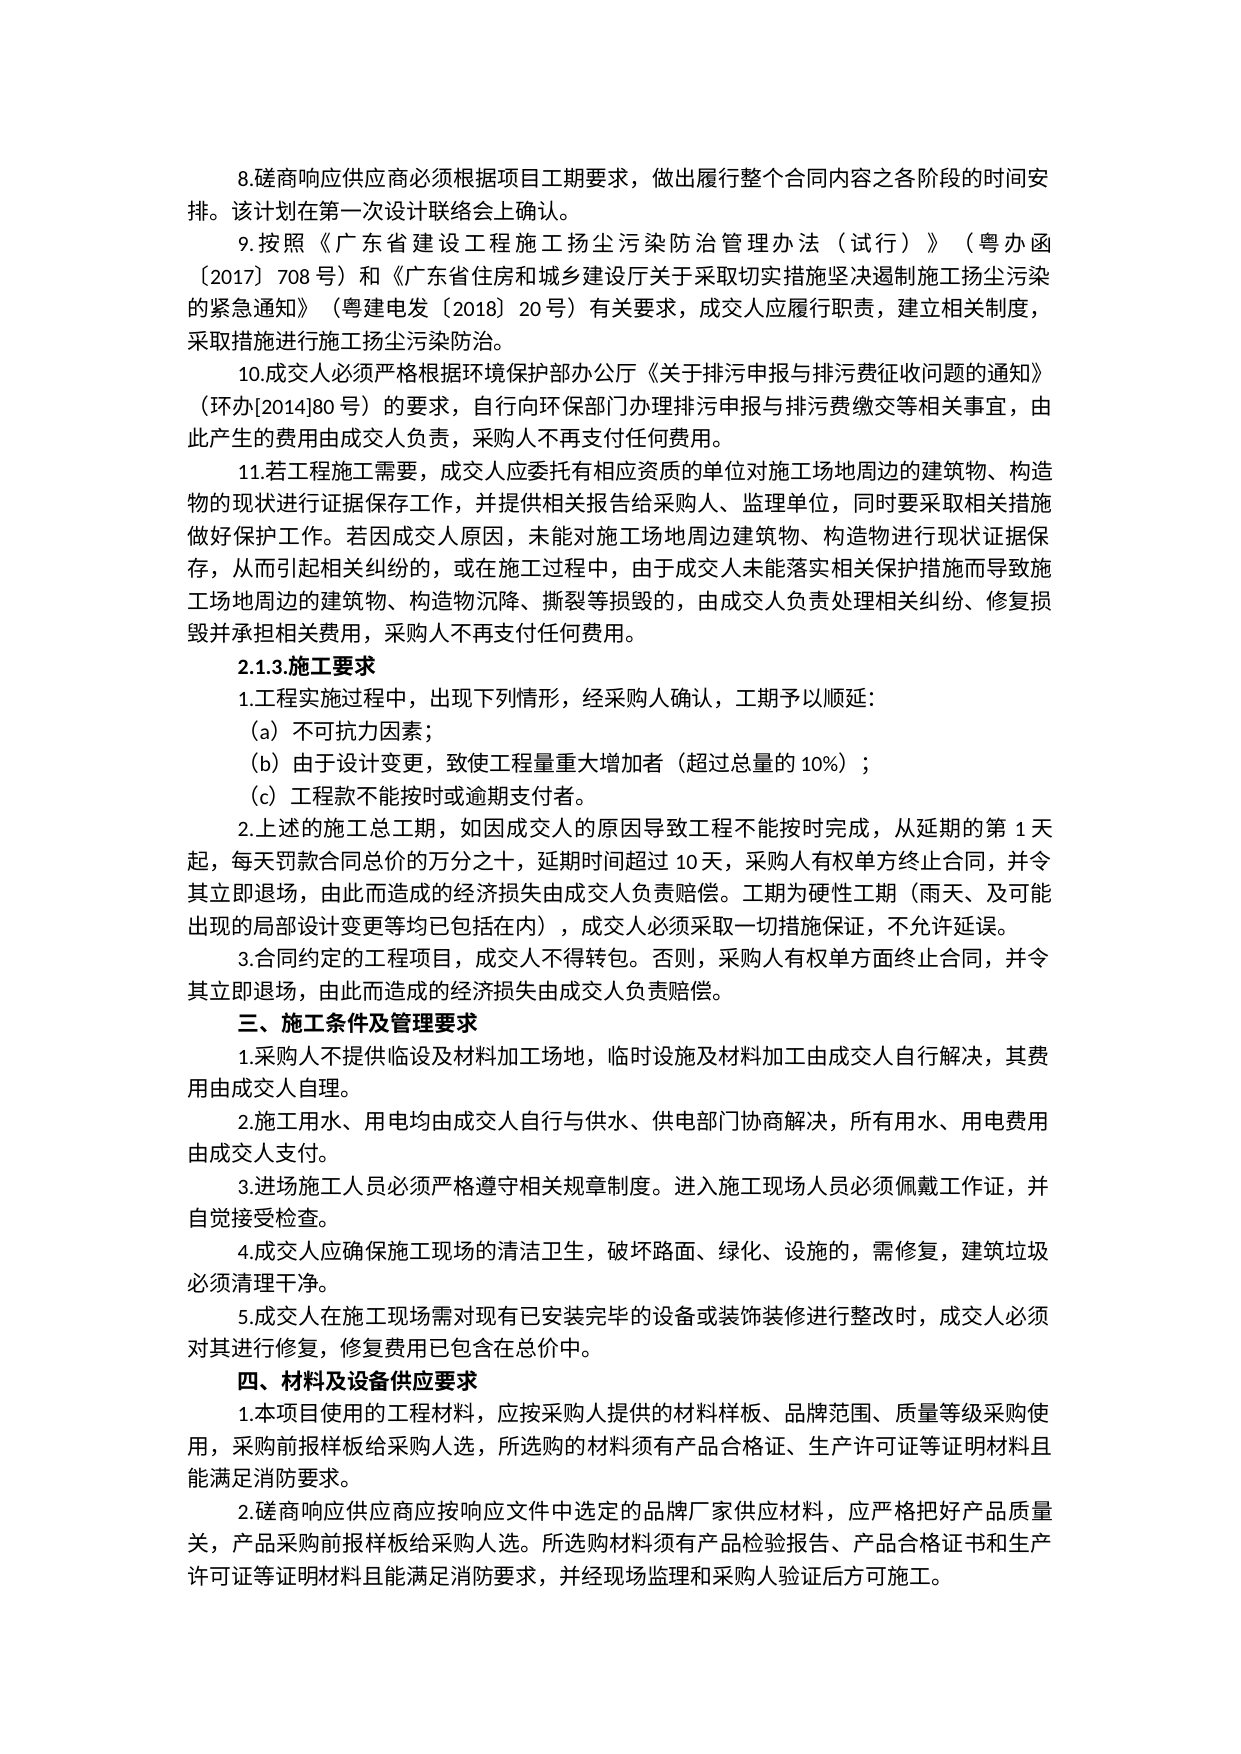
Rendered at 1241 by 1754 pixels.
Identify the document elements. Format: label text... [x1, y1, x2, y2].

text （b）由于设计变更，致使工程量重大增加者（超过总量的10%）； [187, 747, 1053, 779]
text 2.上述的施工总工期，如因成交人的原因导致工程不能按时完成，从延期的第1天起，每天罚款合同总价的万分之十，延期时间超过10天，采购人有权单方终止合同，并令其立即退场，由此而造成的经济损失由成交人负责赔偿。工期为硬性工期（雨天、及可能出现的局部设计变更等均已包括在内），成交人必须采取一切措施保证，不允许延误。 [187, 812, 1053, 942]
text 3.进场施工人员必须严格遵守相关规章制度。进入施工现场人员必须佩戴工作证，并自觉接受检查。 [187, 1169, 1053, 1234]
text 2.磋商响应供应商应按响应文件中选定的品牌厂家供应材料，应严格把好产品质量关，产品采购前报样板给采购人选。所选购材料须有产品检验报告、产品合格证书和生产许可证等证明材料且能满足消防要求，并经现场监理和采购人验证后方可施工。 [187, 1494, 1053, 1592]
text 9.按照《广东省建设工程施工扬尘污染防治管理办法（试行）》（粤办函〔2017〕708号）和《广东省住房和城乡建设厅关于采取切实措施坚决遏制施工扬尘污染的紧急通知》（粤建电发〔2018〕20号）有关要求，成交人应履行职责，建立相关制度，采取措施进行施工扬尘污染防治。 [187, 227, 1053, 357]
text 三、施工条件及管理要求 [187, 1007, 1053, 1039]
text 8.磋商响应供应商必须根据项目工期要求，做出履行整个合同内容之各阶段的时间安排。该计划在第一次设计联络会上确认。 [187, 162, 1053, 227]
text 2.施工用水、用电均由成交人自行与供水、供电部门协商解决，所有用水、用电费用由成交人支付。 [187, 1104, 1053, 1169]
text （c）工程款不能按时或逾期支付者。 [187, 779, 1053, 812]
text 5.成交人在施工现场需对现有已安装完毕的设备或装饰装修进行整改时，成交人必须对其进行修复，修复费用已包含在总价中。 [187, 1299, 1053, 1364]
text （a）不可抗力因素； [187, 714, 1053, 747]
text 11.若工程施工需要，成交人应委托有相应资质的单位对施工场地周边的建筑物、构造物的现状进行证据保存工作，并提供相关报告给采购人、监理单位，同时要采取相关措施做好保护工作。若因成交人原因，未能对施工场地周边建筑物、构造物进行现状证据保存，从而引起相关纠纷的，或在施工过程中，由于成交人未能落实相关保护措施而导致施工场地周边的建筑物、构造物沉降、撕裂等损毁的，由成交人负责处理相关纠纷、修复损毁并承担相关费用，采购人不再支付任何费用。 [187, 454, 1053, 649]
text 1.采购人不提供临设及材料加工场地，临时设施及材料加工由成交人自行解决，其费用由成交人自理。 [187, 1039, 1053, 1104]
text 10.成交人必须严格根据环境保护部办公厅《关于排污申报与排污费征收问题的通知》（环办[2014]80号）的要求，自行向环保部门办理排污申报与排污费缴交等相关事宜，由此产生的费用由成交人负责，采购人不再支付任何费用。 [187, 357, 1053, 454]
text 4.成交人应确保施工现场的清洁卫生，破坏路面、绿化、设施的，需修复，建筑垃圾必须清理干净。 [187, 1234, 1053, 1299]
text 1.工程实施过程中，出现下列情形，经采购人确认，工期予以顺延： [187, 682, 1053, 714]
text 3.合同约定的工程项目，成交人不得转包。否则，采购人有权单方面终止合同，并令其立即退场，由此而造成的经济损失由成交人负责赔偿。 [187, 942, 1053, 1007]
text 四、材料及设备供应要求 [187, 1364, 1053, 1397]
text 1.本项目使用的工程材料，应按采购人提供的材料样板、品牌范围、质量等级采购使用，采购前报样板给采购人选，所选购的材料须有产品合格证、生产许可证等证明材料且能满足消防要求。 [187, 1397, 1053, 1494]
text 2.1.3.施工要求 [187, 649, 1053, 682]
